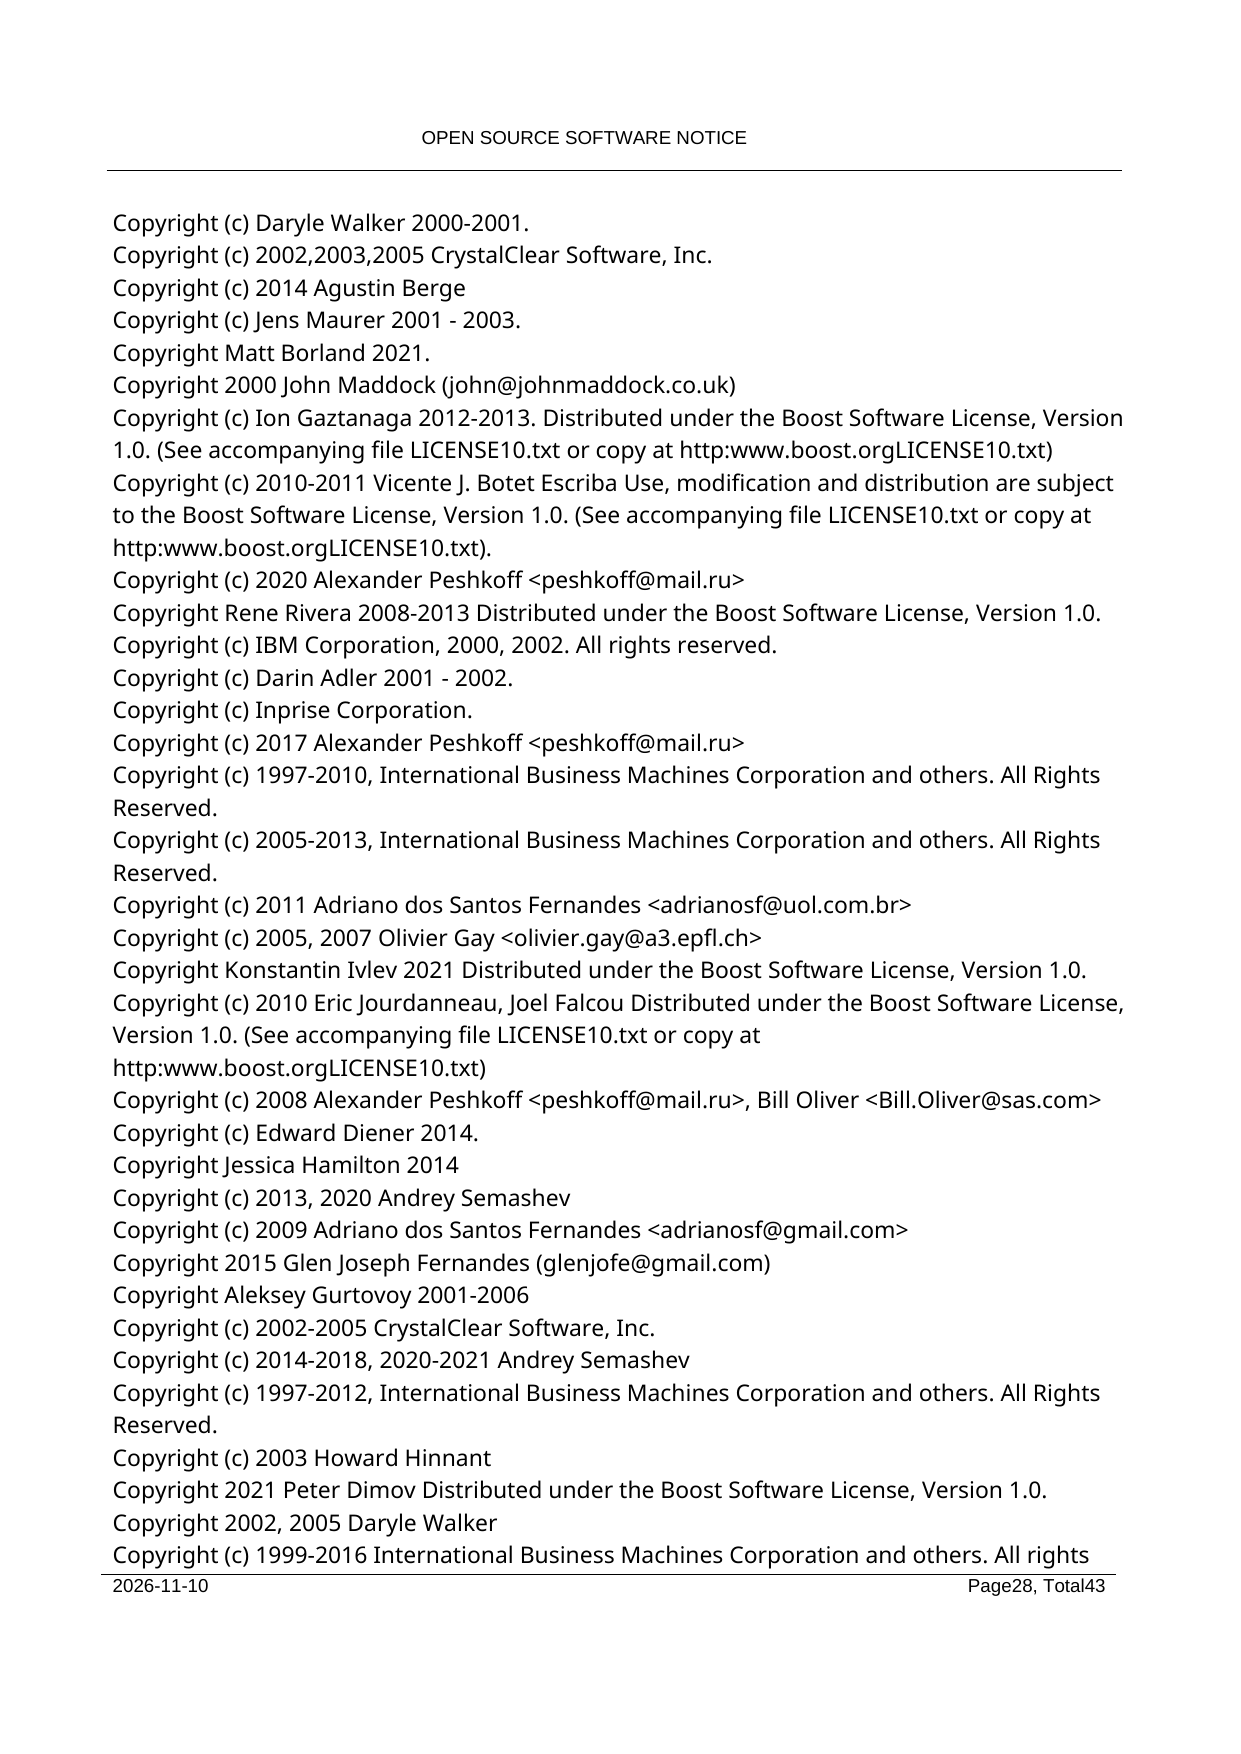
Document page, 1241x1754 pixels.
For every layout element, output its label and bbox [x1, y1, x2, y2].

text [112, 206, 1128, 1571]
